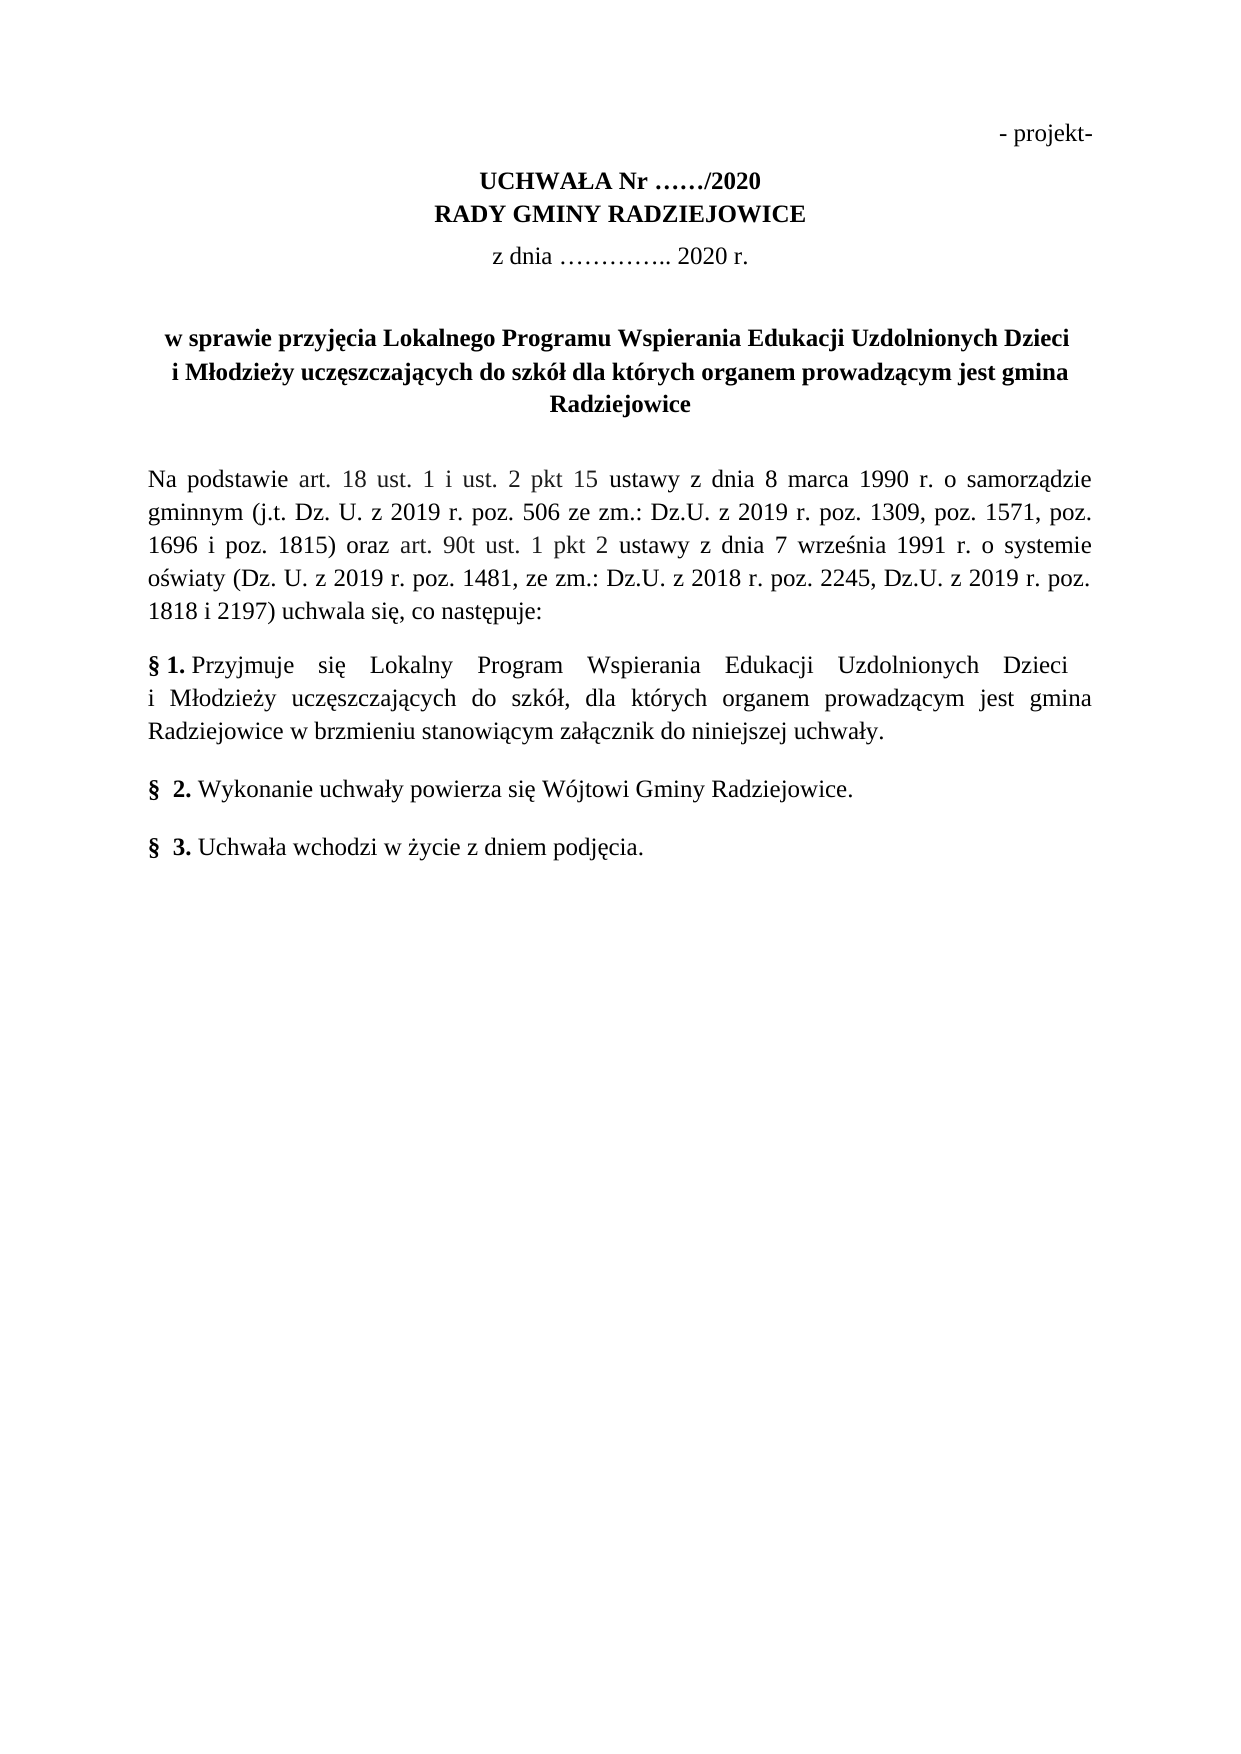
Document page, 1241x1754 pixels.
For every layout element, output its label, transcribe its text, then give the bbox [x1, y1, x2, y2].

text RADY GMINY RADZIEJOWICE [148, 199, 1093, 228]
text § 3. Uchwała wchodzi w życie z dniem podjęcia. [148, 832, 1093, 861]
text UCHWAŁA Nr ……/2020 [148, 166, 1093, 195]
text w sprawie przyjęcia Lokalnego Programu Wspierania Edukacji Uzdolnionych Dzieci i Młodzieży uczęszczających do szkół dla których organem prowadzącym jest gmina Radziejowice [148, 323, 1093, 418]
text z dnia ………….. 2020 r. [148, 241, 1093, 269]
text - projekt- [148, 118, 1093, 147]
text Na podstawie art. 18 ust. 1 i ust. 2 pkt 15 ustawy z dnia 8 marca 1990 r. o samorządzie gminnym (j.t. Dz. U. z 2019 r. poz. 506 ze zm.: Dz.U. z 2019 r. poz. 1309, poz. 1571, poz. 1696 i poz. 1815) oraz art. 90t ust. 1 pkt 2 ustawy z dnia 7 września 1991 r. o systemie oświaty (Dz. U. z 2019 r. poz. 1481, ze zm.: Dz.U. z 2018 r. poz. 2245, Dz.U. z 2019 r. poz. 1818 i 2197) uchwala się, co następuje: [148, 464, 1093, 625]
text § 1. Przyjmuje się Lokalny Program Wspierania Edukacji Uzdolnionych Dzieci i Młodzieży uczęszczających do szkół, dla których organem prowadzącym jest gmina Radziejowice w brzmieniu stanowiącym załącznik do niniejszej uchwały. [148, 650, 1093, 745]
text § 2. Wykonanie uchwały powierza się Wójtowi Gminy Radziejowice. [148, 774, 1093, 803]
